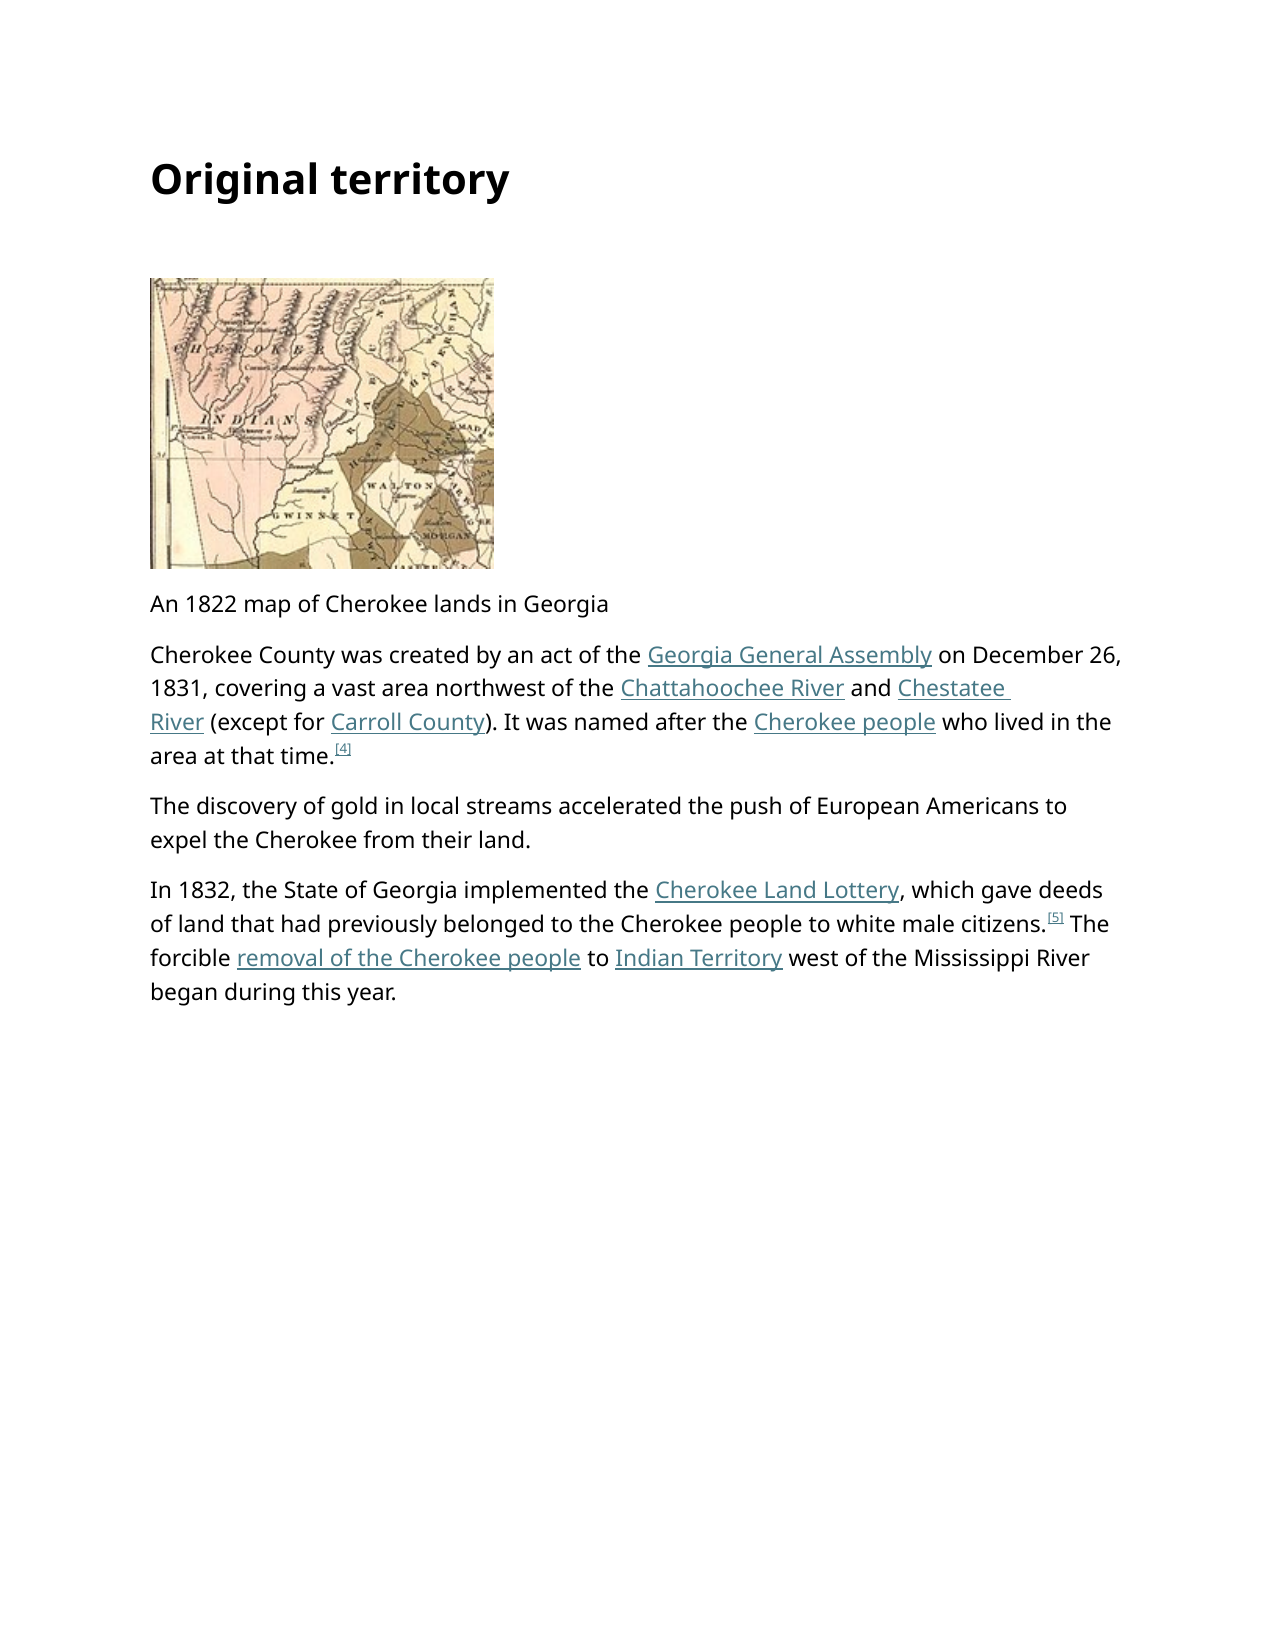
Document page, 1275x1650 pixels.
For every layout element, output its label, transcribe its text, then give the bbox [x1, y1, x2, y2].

text The discovery of gold in local streams accelerated the push of European Americans to expel the Cherokee from their land. [150, 790, 1125, 855]
text Cherokee County was created by an act of the Georgia General Assembly on December 26, 1831, covering a vast area northwest of the Chattahoochee River and Chestatee River (except for Carroll County). It was named after the Cherokee people who lived in the area at that time.[4] [150, 638, 1125, 771]
picture [150, 278, 494, 569]
text In 1832, the State of Georgia implemented the Cherokee Land Lottery, which gave deeds of land that had previously belonged to the Cherokee people to white male citizens.[5] The forcible removal of the Cherokee people to Indian Territory west of the Mississippi River began during this year. [150, 874, 1125, 1007]
text An 1822 map of Cherokee lands in Georgia [150, 588, 1125, 619]
text Original territory [150, 150, 1125, 207]
